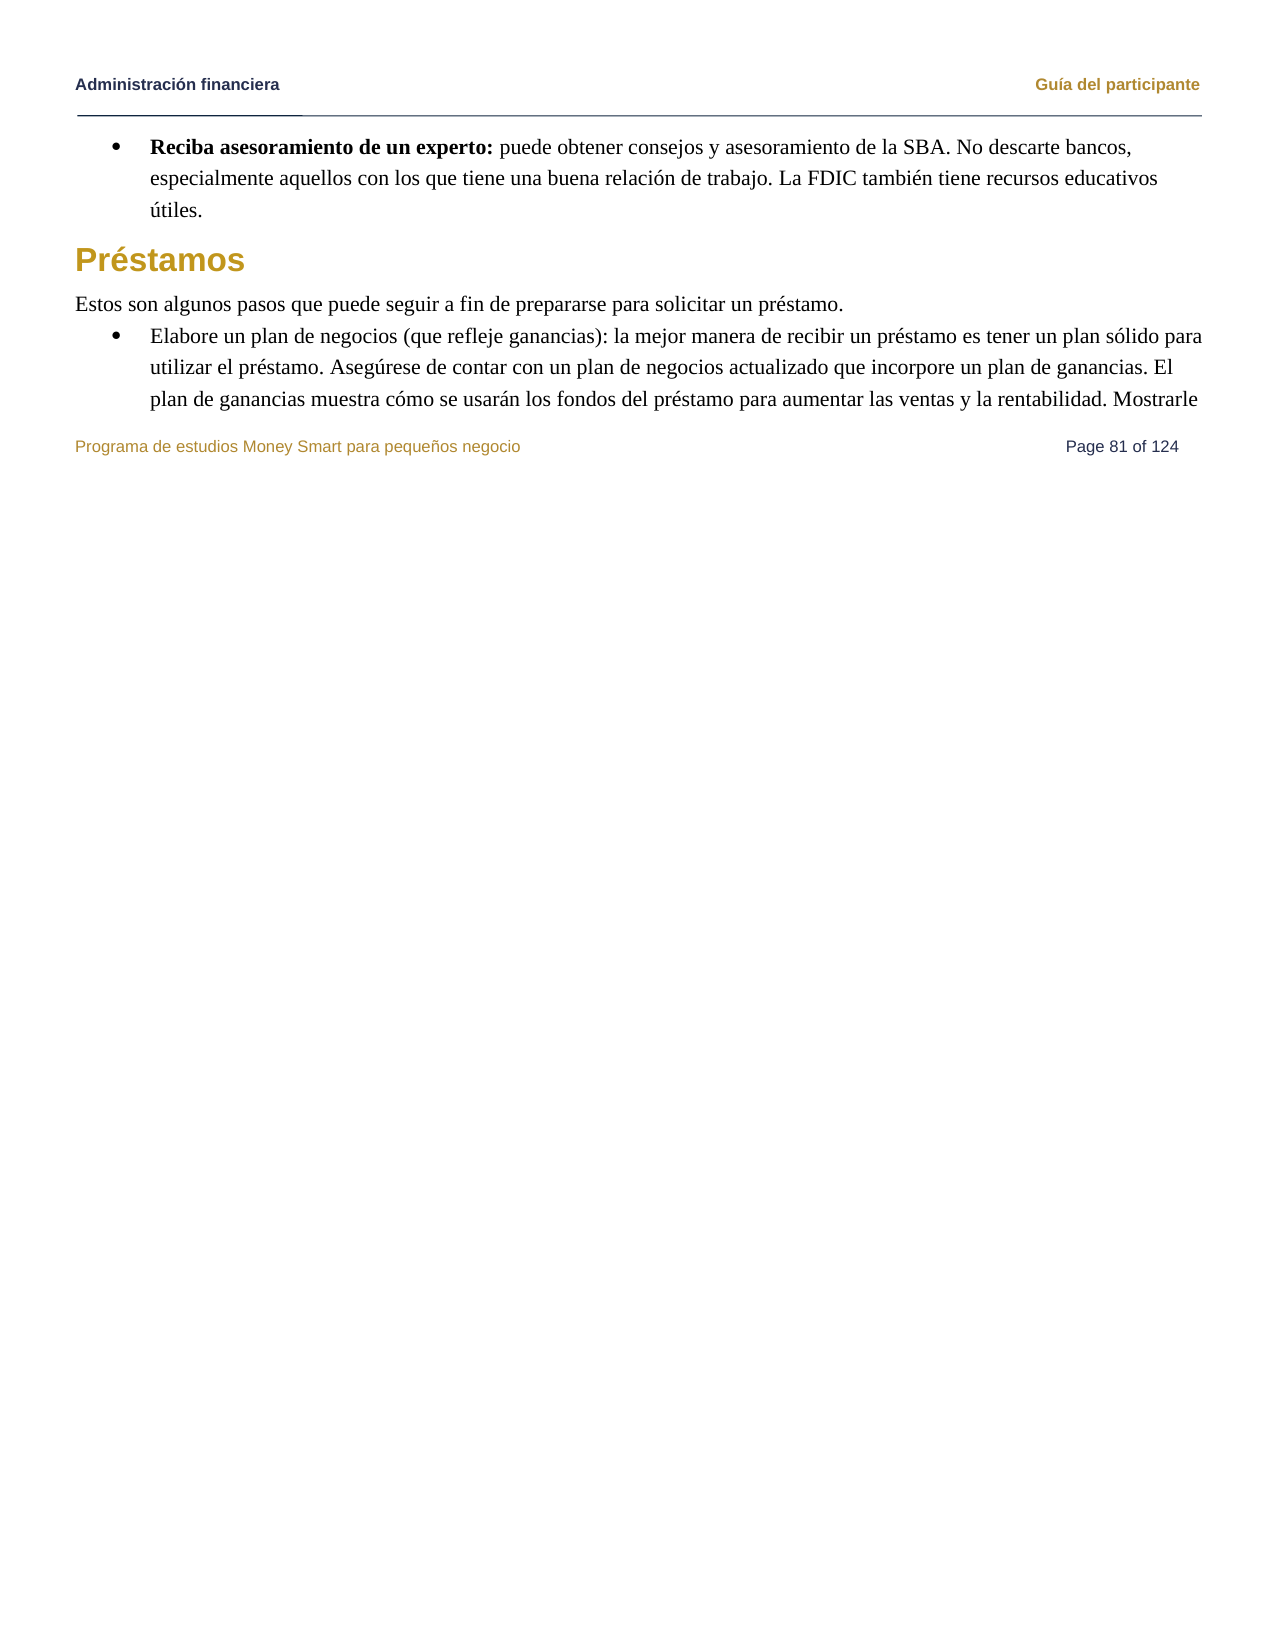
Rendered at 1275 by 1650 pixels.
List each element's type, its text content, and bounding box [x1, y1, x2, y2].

picture [75, 0, 1202, 237]
text Reciba asesoramiento de un experto: puede obtener consejos y asesoramiento de la SBA. No descarte bancos, especialmente aquellos con los que tiene una buena relación de trabajo. La FDIC también tiene recursos educativos útiles. [112, 134, 1209, 222]
subtitle Préstamos [75, 241, 1209, 279]
list Elabore un plan de negocios (que refleje ganancias): la mejor manera de recibir un préstamo es tener un plan sólido para utilizar el préstamo. Asegúrese de contar con un plan de negocios actualizado que incorpore un plan de ganancias. El plan de ganancias muestra cómo se usarán los fondos del préstamo para aumentar las ventas y la rentabilidad. Mostrarle al prestamista una propuesta razonable con un plan de pago sólido también será útil. El plan debe incluir las investigaciones que llevó a cabo para establecer los costos y sus estrategias de mercadotecnia o de ventas. Generalmente, el plan de negocios: [112, 323, 1209, 411]
text Estos son algunos pasos que puede seguir a fin de prepararse para solicitar un préstamo. [75, 291, 1209, 317]
